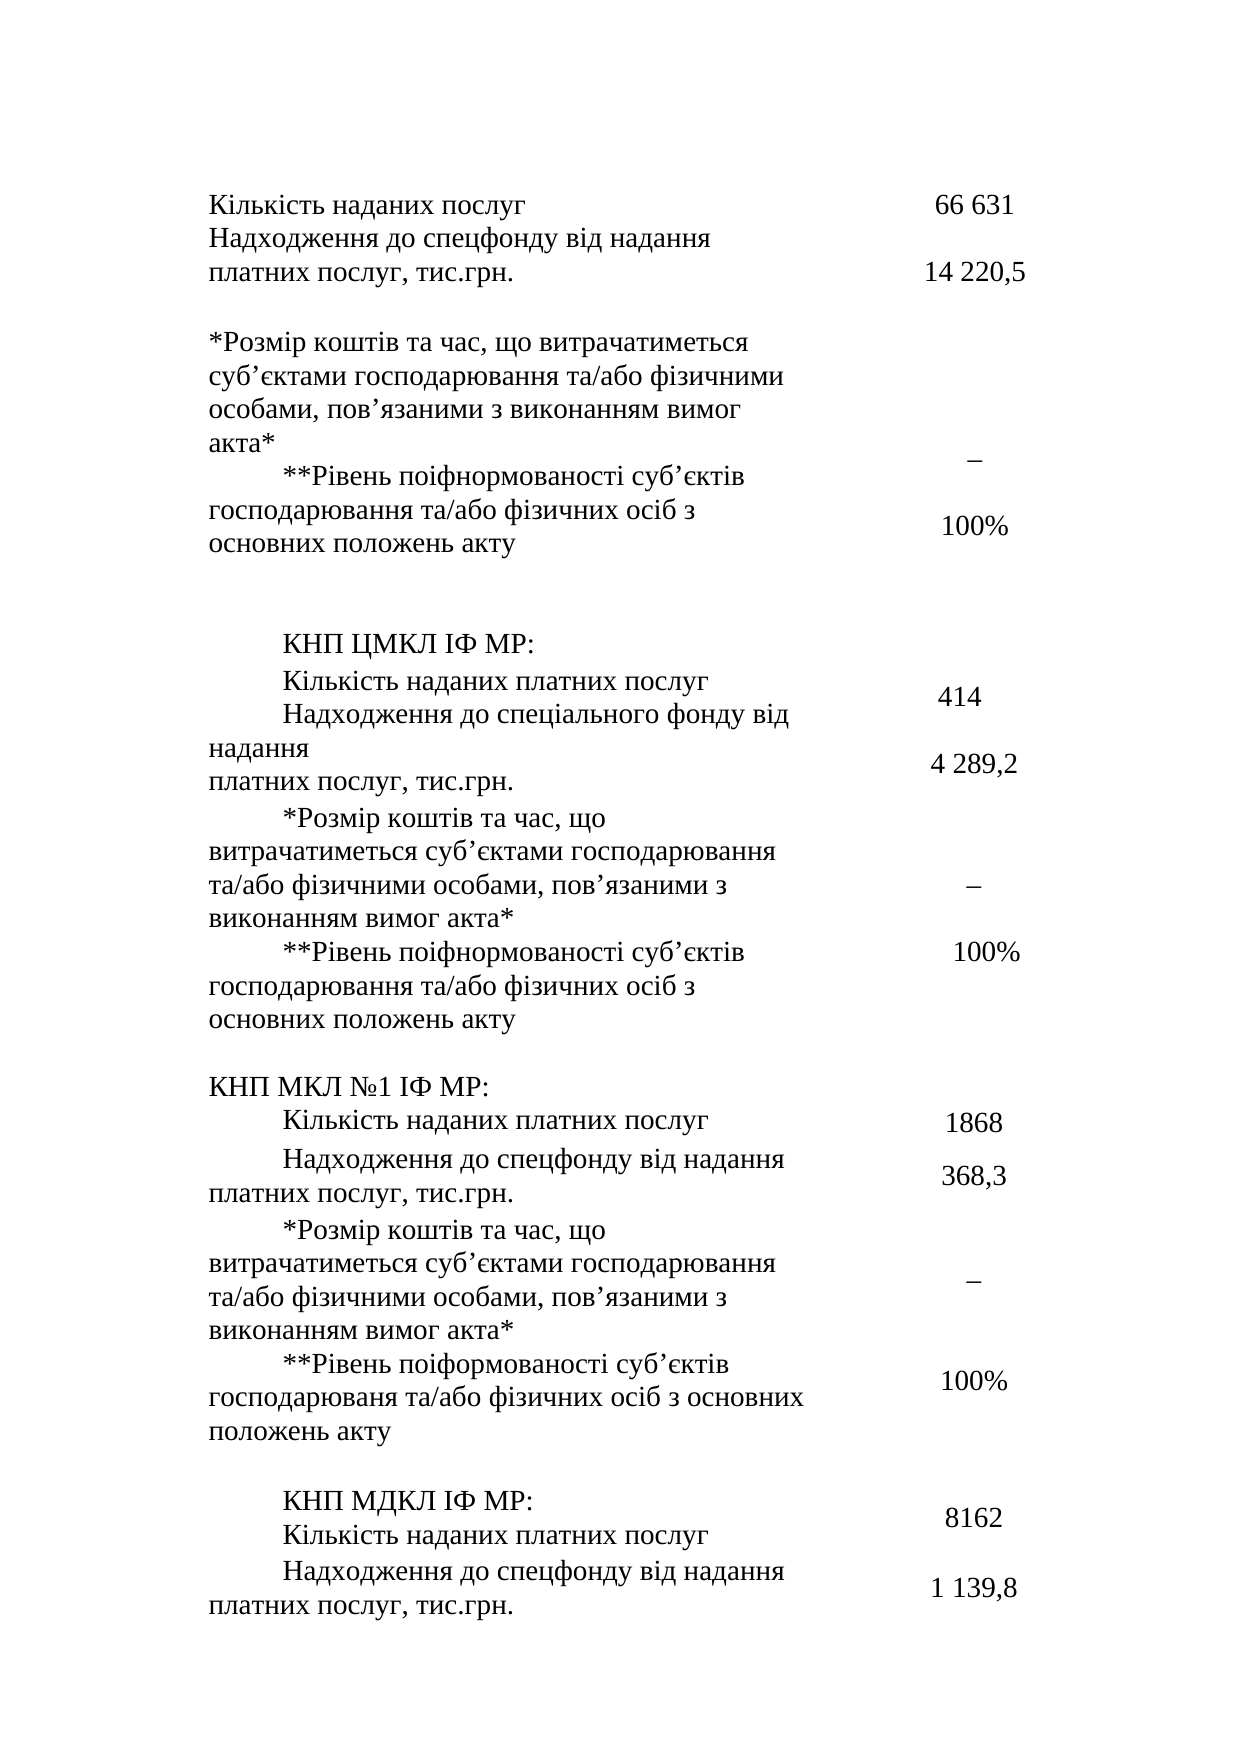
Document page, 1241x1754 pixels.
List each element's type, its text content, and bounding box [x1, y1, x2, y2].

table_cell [207, 118, 812, 322]
table_cell КНП МДКЛ ІФ МР: Кількість наданих платних послуг [207, 1448, 812, 1552]
table_cell – 100% [812, 1210, 1137, 1448]
table_cell Кількість наданих платних послуг Надходження до спеціального фонду від надання платних послуг, тис.грн. [207, 661, 812, 798]
table_cell *Розмір коштів та час, що витрачатиметься суб’єктами господарювання та/або фізичними особами, пов’язаними з виконанням вимог акта* **Рівень поіформованості суб’єктів господарюваня та/або фізичних осіб з основних положень акту [207, 1210, 812, 1448]
table_cell – 100% [812, 798, 1137, 1036]
table_cell 414 4 289,2 [812, 661, 1137, 798]
table_cell 368,3 [812, 1140, 1137, 1210]
table_cell 1 139,8 [812, 1552, 1137, 1622]
table_cell – 100% [812, 323, 1137, 661]
table_cell КНП МКЛ №1 ІФ МР: Кількість наданих платних послуг [207, 1036, 812, 1140]
table_cell Надходження до спецфонду від надання платних послуг, тис.грн. [207, 1552, 812, 1622]
table_cell 8162 [812, 1448, 1137, 1552]
table_cell Надходження до спецфонду від надання платних послуг, тис.грн. [207, 1140, 812, 1210]
table_cell *Розмір коштів та час, що витрачатиметься суб’єктами господарювання та/або фізичними особами, пов’язаними з виконанням вимог акта* **Рівень поіфнормованості суб’єктів господарювання та/або фізичних осіб з основних положень акту [207, 798, 812, 1036]
table_cell 1868 [812, 1036, 1137, 1140]
table_cell 66 631 14 220,5 [812, 118, 1137, 322]
table_cell *Розмір коштів та час, що витрачатиметься суб’єктами господарювання та/або фізичними особами, пов’язаними з виконанням вимог акта* **Рівень поіфнормованості суб’єктів господарювання та/або фізичних осіб з основних положень акту КНП ЦМКЛ ІФ МР: [207, 323, 812, 661]
